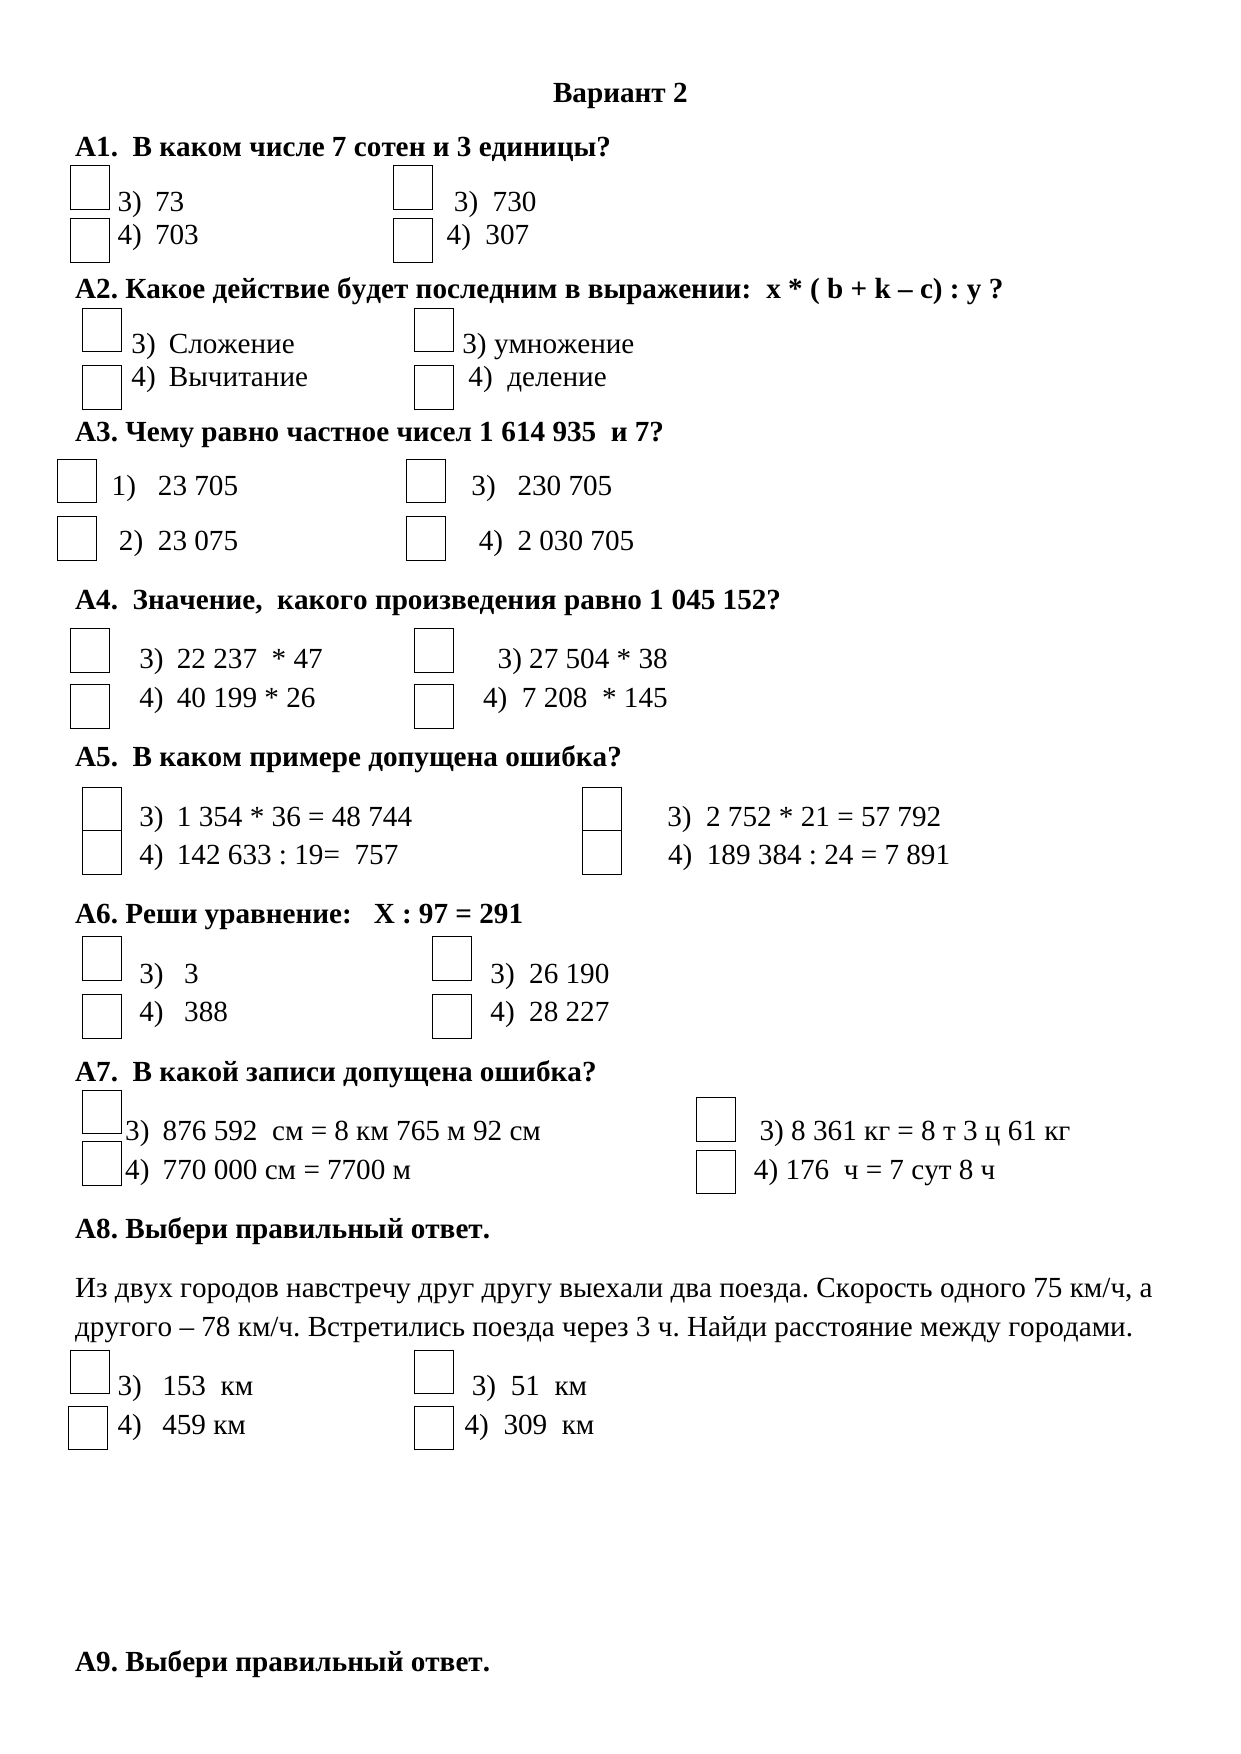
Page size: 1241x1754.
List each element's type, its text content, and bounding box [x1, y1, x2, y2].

list 3 3) 26 190 [139, 956, 1165, 989]
text 1) 23 705 3) 230 705 [97, 468, 406, 502]
list Вычитание 4) деление [131, 359, 1165, 393]
list 142 633 : 19= 757 4) 189 384 : 24 = 7 891 [139, 837, 582, 871]
text А7. В какой записи допущена ошибка? [75, 1054, 1165, 1087]
list 22 237 * 47 3) 27 504 * 38 [139, 641, 1165, 675]
text А4. Значение, какого произведения равно 1 045 152? [75, 582, 1165, 616]
list 142 633 : 19= 757 4) 189 384 : 24 = 7 891 [622, 837, 1165, 871]
text 2) 23 075 4) 2 030 705 [446, 523, 1165, 556]
text А3. Чему равно частное чисел 1 614 935 и 7? [75, 414, 1165, 447]
list 388 4) 28 227 [472, 994, 1165, 1028]
text А9. Выбери правильный ответ. [75, 1644, 1165, 1678]
list 876 592 см = 8 км 765 м 92 см 3) 8 361 кг = 8 т 3 ц 61 кг [125, 1113, 1165, 1147]
text Из двух городов навстречу друг другу выехали два поезда. Скорость одного 75 км/ч, а другого – 78 км/ч. Встретились поезда через 3 ч. Найди расстояние между городами. [75, 1271, 1165, 1343]
text А8. Выбери правильный ответ. [75, 1211, 1165, 1245]
list Сложение 3) умножение [131, 326, 1165, 359]
list 459 км 4) 309 км [454, 1407, 1165, 1441]
list 40 199 * 26 4) 7 208 * 145 [139, 680, 1165, 713]
list 770 000 см = 7700 м 4) 176 ч = 7 сут 8 ч [736, 1152, 1165, 1185]
text А5. В каком примере допущена ошибка? [75, 739, 1165, 773]
list 1 354 * 36 = 48 744 3) 2 752 * 21 = 57 792 [622, 799, 1165, 832]
text Вариант 2 [75, 75, 1165, 108]
list 153 км 3) 51 км [117, 1368, 1165, 1402]
list 459 км 4) 309 км [117, 1407, 414, 1441]
text А6. Реши уравнение: Х : 97 = 291 [75, 897, 1165, 930]
text 1) 23 705 3) 230 705 [446, 468, 1165, 502]
text 2) 23 075 4) 2 030 705 [97, 523, 406, 556]
list 770 000 см = 7700 м 4) 176 ч = 7 сут 8 ч [125, 1152, 696, 1185]
list 73 3) 730 [117, 184, 1165, 217]
list 1 354 * 36 = 48 744 3) 2 752 * 21 = 57 792 [139, 799, 582, 832]
text А2. Какое действие будет последним в выражении: x * ( b + k – c) : y ? [75, 272, 1165, 305]
list 703 4) 307 [117, 217, 1165, 251]
text А1. В каком числе 7 сотен и 3 единицы? [75, 129, 1165, 163]
list 388 4) 28 227 [139, 994, 432, 1028]
